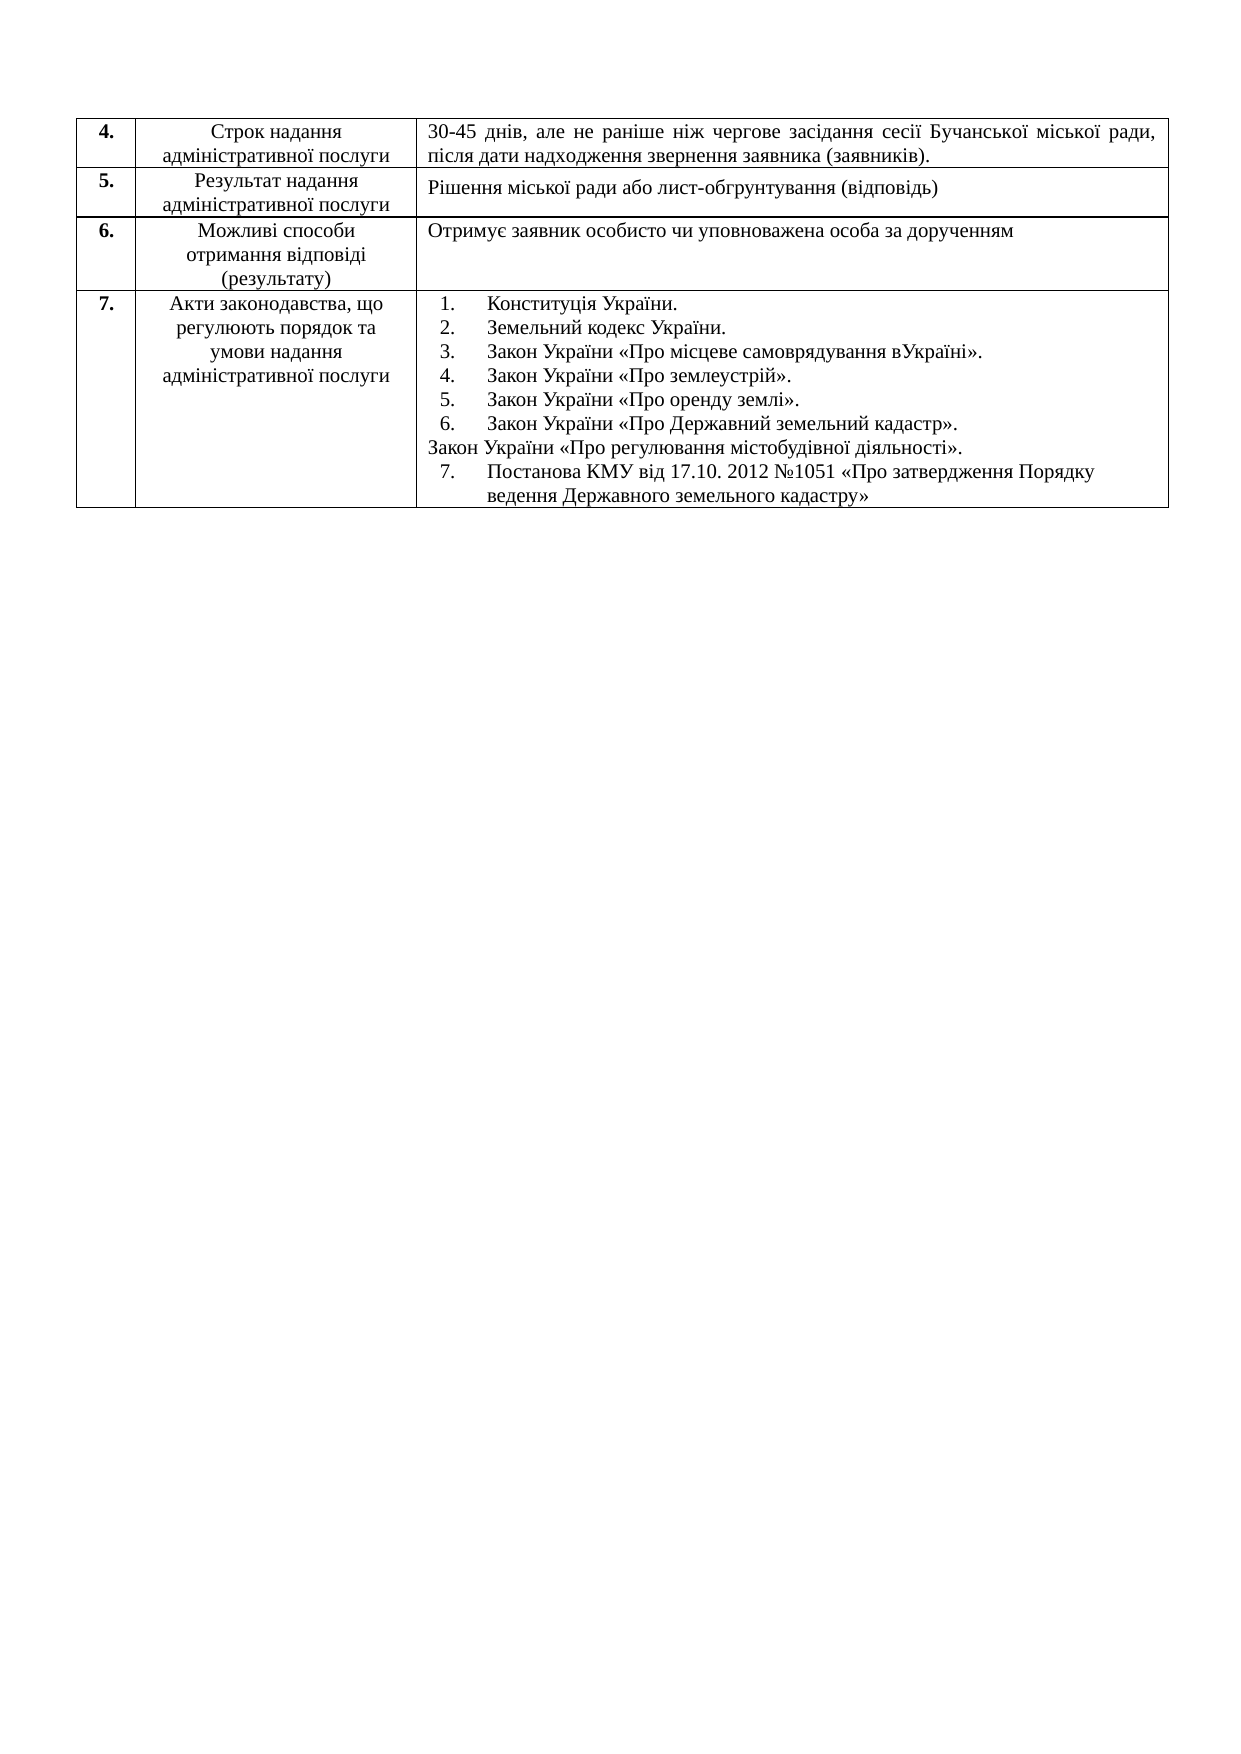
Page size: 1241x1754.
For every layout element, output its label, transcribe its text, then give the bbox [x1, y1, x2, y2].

table_cell Рішення міської ради або лист-обгрунтування (відповідь) [417, 168, 1168, 216]
table_cell 4. [77, 119, 135, 167]
table_cell Акти законодавства, що регулюють порядок та умови надання адміністративної послуги [136, 291, 416, 507]
table_cell 30-45 днів, але не раніше ніж чергове засідання сесії Бучанської міської ради, після дати надходження звернення заявника (заявників). [417, 119, 1168, 167]
table_cell Строк надання адміністративної послуги [342, 119, 416, 167]
table_cell Конституція України. Земельний кодекс України. Закон України «Про місцеве самоврядування вУкраїні». Закон України «Про землеустрій». Закон України «Про оренду землі». Закон України «Про Державний земельний кадастр». Закон України «Про регулювання містобудівної діяльності». Постанова КМУ від 17.10. 2012 №1051 «Про затвердження Порядку ведення Державного земельного кадастру» [417, 291, 1168, 507]
table_cell 7. [77, 291, 135, 507]
table_cell Можливі способи отримання відповіді (результату) [136, 218, 221, 290]
table_cell Результат надання адміністративної послуги [136, 168, 416, 216]
table_cell 6. [77, 218, 135, 290]
table_cell 5. [77, 168, 135, 216]
table_cell Строк надання адміністративної послуги [136, 119, 211, 167]
table_cell Отримує заявник особисто чи уповноважена особа за дорученням [417, 218, 1168, 290]
table_cell Можливі способи отримання відповіді (результату) [331, 218, 416, 290]
